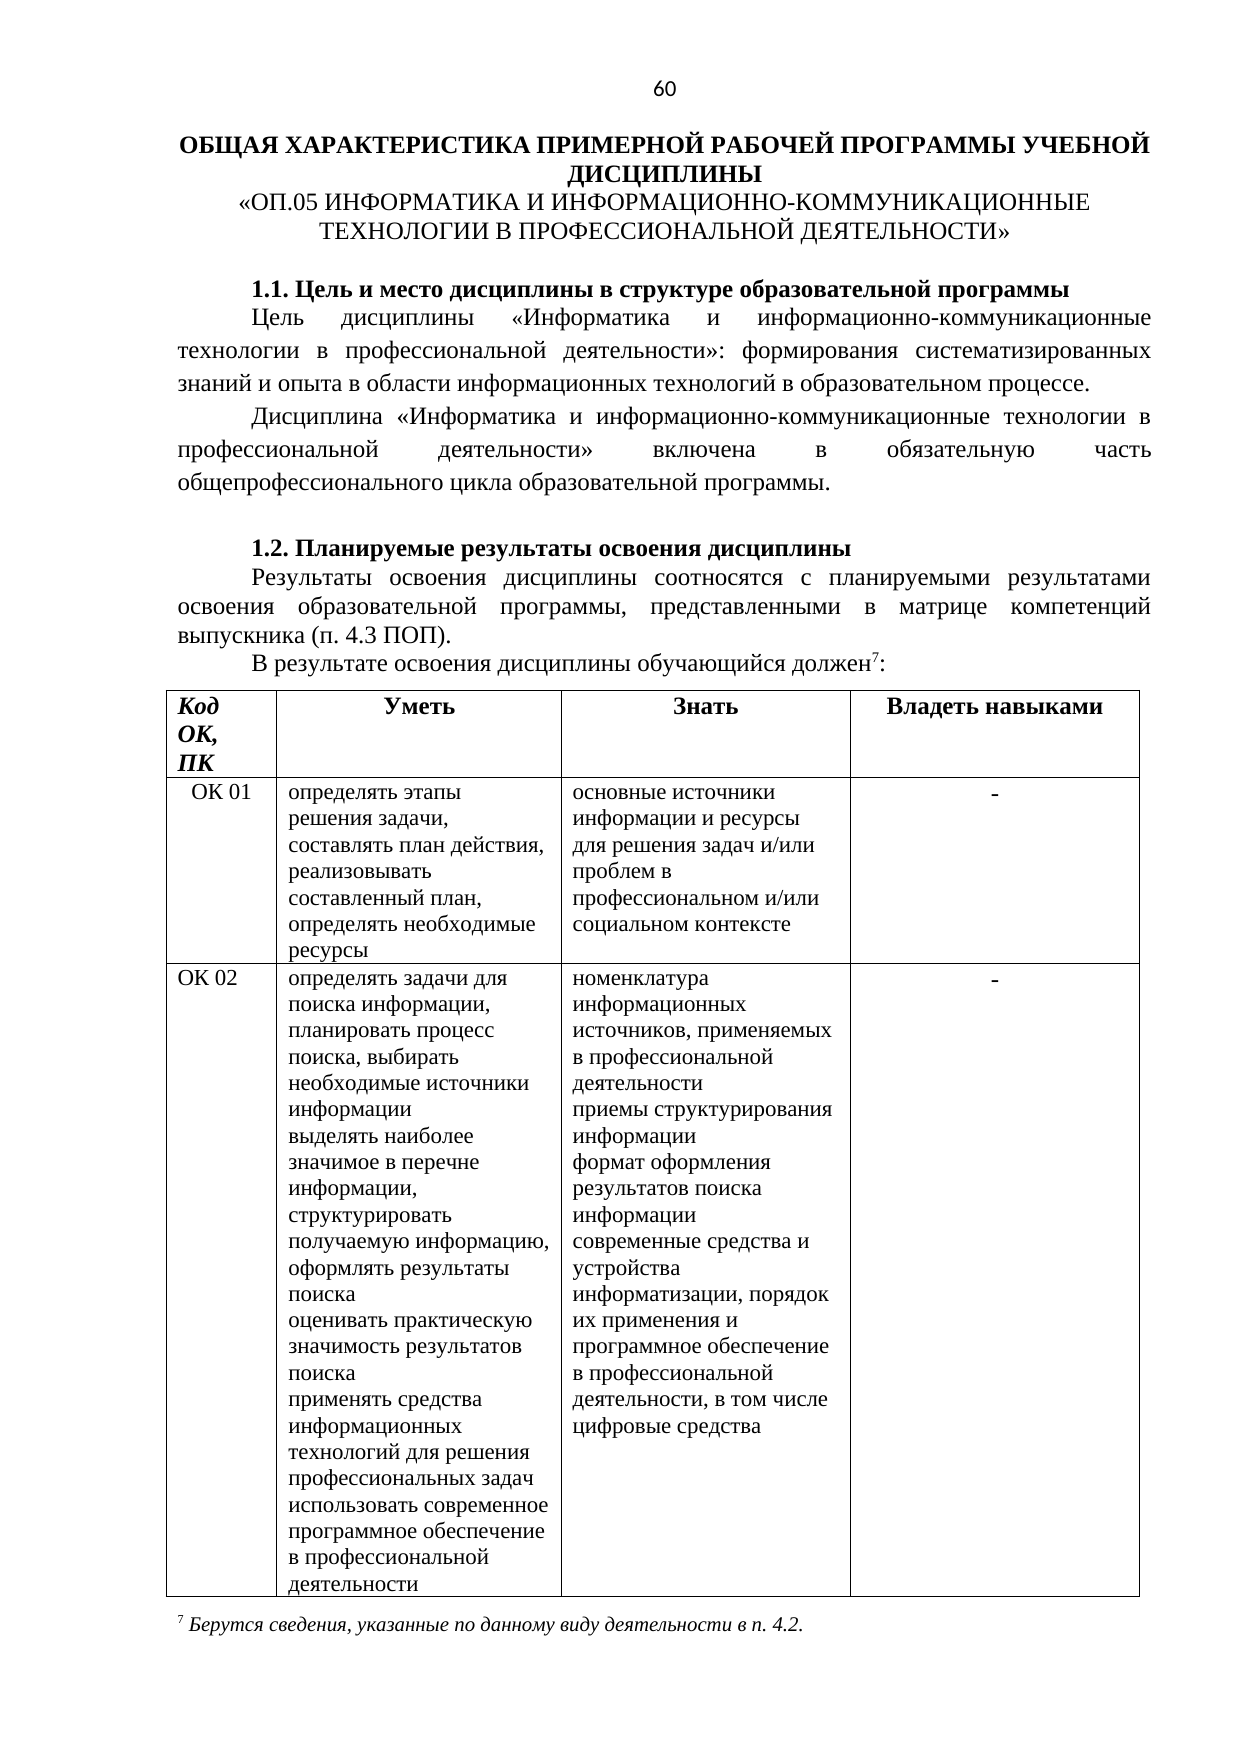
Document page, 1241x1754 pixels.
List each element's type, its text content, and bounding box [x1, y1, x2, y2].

text Цель дисциплины «Информатика и информационно-коммуникационные технологии в профессиональной деятельности»: формирования систематизированных знаний и опыта в области информационных технологий в образовательном процессе. [177, 302, 1152, 397]
text В результате освоения дисциплины обучающийся должен: [177, 648, 1152, 677]
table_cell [277, 964, 561, 1596]
table_cell - [851, 964, 1139, 1596]
text «ОП.05 ИНФОРМАТИКА И ИНФОРМАЦИОННО-КОММУНИКАЦИОННЫЕ ТЕХНОЛОГИИ В ПРОФЕССИОНАЛЬНОЙ ДЕЯТЕЛЬНОСТИ» [177, 187, 1152, 245]
table_cell основные источники информации и ресурсы для решения задач и/или проблем в профессиональном и/или социальном контексте [562, 778, 850, 963]
text ОБЩАЯ ХАРАКТЕРИСТИКА ПРИМЕРНОЙ РАБОЧЕЙ ПРОГРАММЫ УЧЕБНОЙ ДИСЦИПЛИНЫ [177, 130, 1152, 187]
table_cell - [851, 778, 1139, 963]
table_header Код ОК, ПК [167, 691, 276, 777]
table_header Владеть навыками [851, 691, 1139, 777]
table_cell определять этапы решения задачи, составлять план действия, реализовывать составленный план, определять необходимые ресурсы [277, 778, 561, 963]
text Дисциплина «Информатика и информационно-коммуникационные технологии в профессиональной деятельности» включена в обязательную часть общепрофессионального цикла образовательной программы. [177, 401, 1152, 496]
text 1.2. Планируемые результаты освоения дисциплины [177, 533, 1152, 562]
text 1.1. Цель и место дисциплины в структуре образовательной программы [177, 274, 1152, 302]
table_header Знать [562, 691, 850, 777]
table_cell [562, 964, 850, 1596]
text Результаты освоения дисциплины соотносятся с планируемыми результатами освоения образовательной программы, представленными в матрице компетенций выпускника (п. 4.3 ПОП). [177, 562, 1152, 648]
table_cell ОК 02 [167, 964, 276, 1596]
table_cell ОК 01 [167, 778, 276, 963]
table_header Уметь [277, 691, 561, 777]
